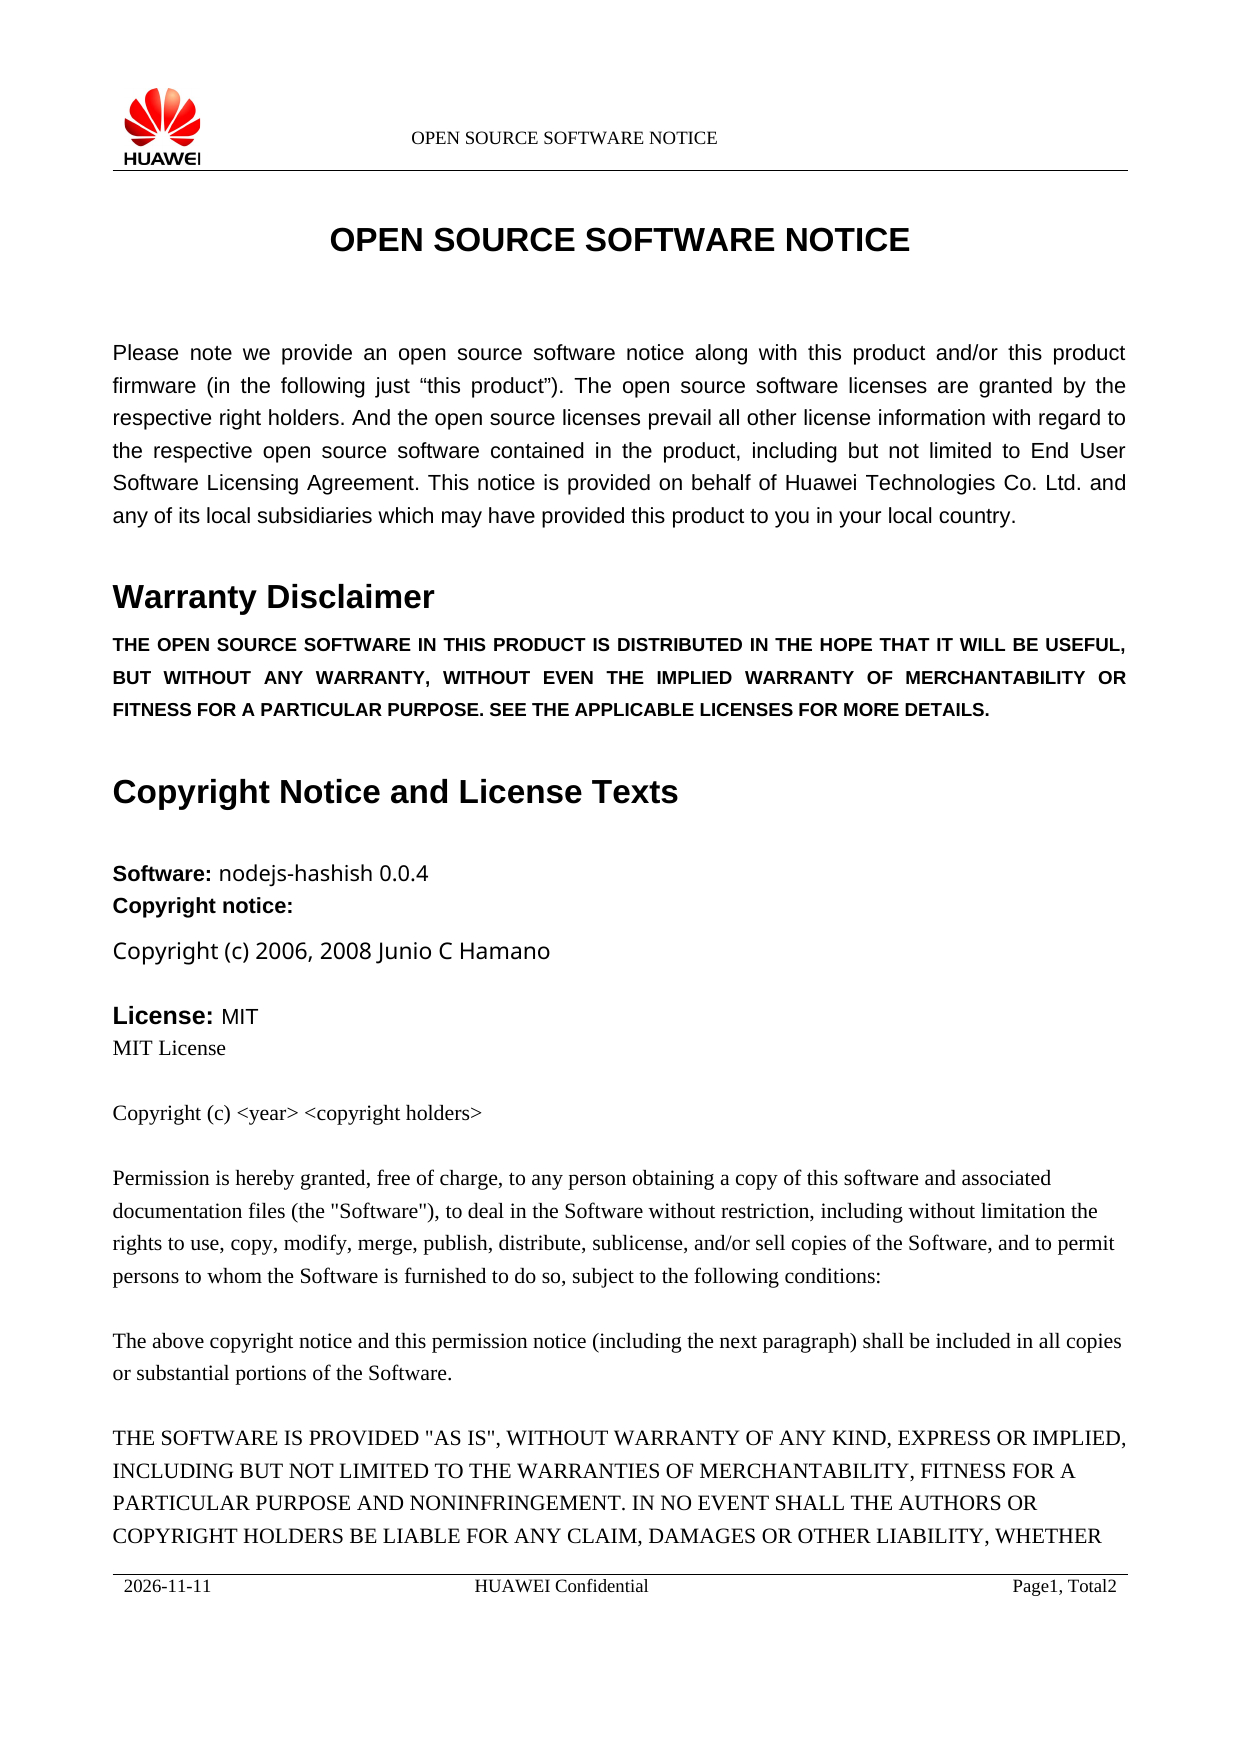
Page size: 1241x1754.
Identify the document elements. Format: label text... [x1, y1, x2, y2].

text License: MIT [112, 999, 1128, 1031]
text Please note we provide an open source software notice along with this product and/or this product firmware (in the following just “this product”). The open source software licenses are granted by the respective right holders. And the open source licenses prevail all other license information with regard to the respective open source software contained in the product, including but not limited to End User Software Licensing Agreement. This notice is provided on behalf of Huawei Technologies Co. Ltd. and any of its local subsidiaries which may have provided this product to you in your local country. [112, 336, 1128, 531]
title Software: nodejs-hashish 0.0.4 [112, 856, 1128, 889]
text Warranty Disclaimer [112, 564, 1128, 629]
picture [124, 88, 201, 165]
text Copyright (c) 2006, 2008 Junio C Hamano [112, 934, 1128, 999]
text Copyright notice: [112, 889, 1128, 921]
text The open source software in this product is distributed in the hope that it will be useful, but WITHOUT ANY WARRANTY, without even the implied warranty of MERCHANTABILITY or FITNESS FOR A PARTICULAR PURPOSE. See the applicable licenses for more details. [112, 629, 1128, 726]
text OPEN SOURCE SOFTWARE NOTICE [112, 206, 1128, 271]
text Copyright Notice and License Texts [112, 759, 1128, 824]
